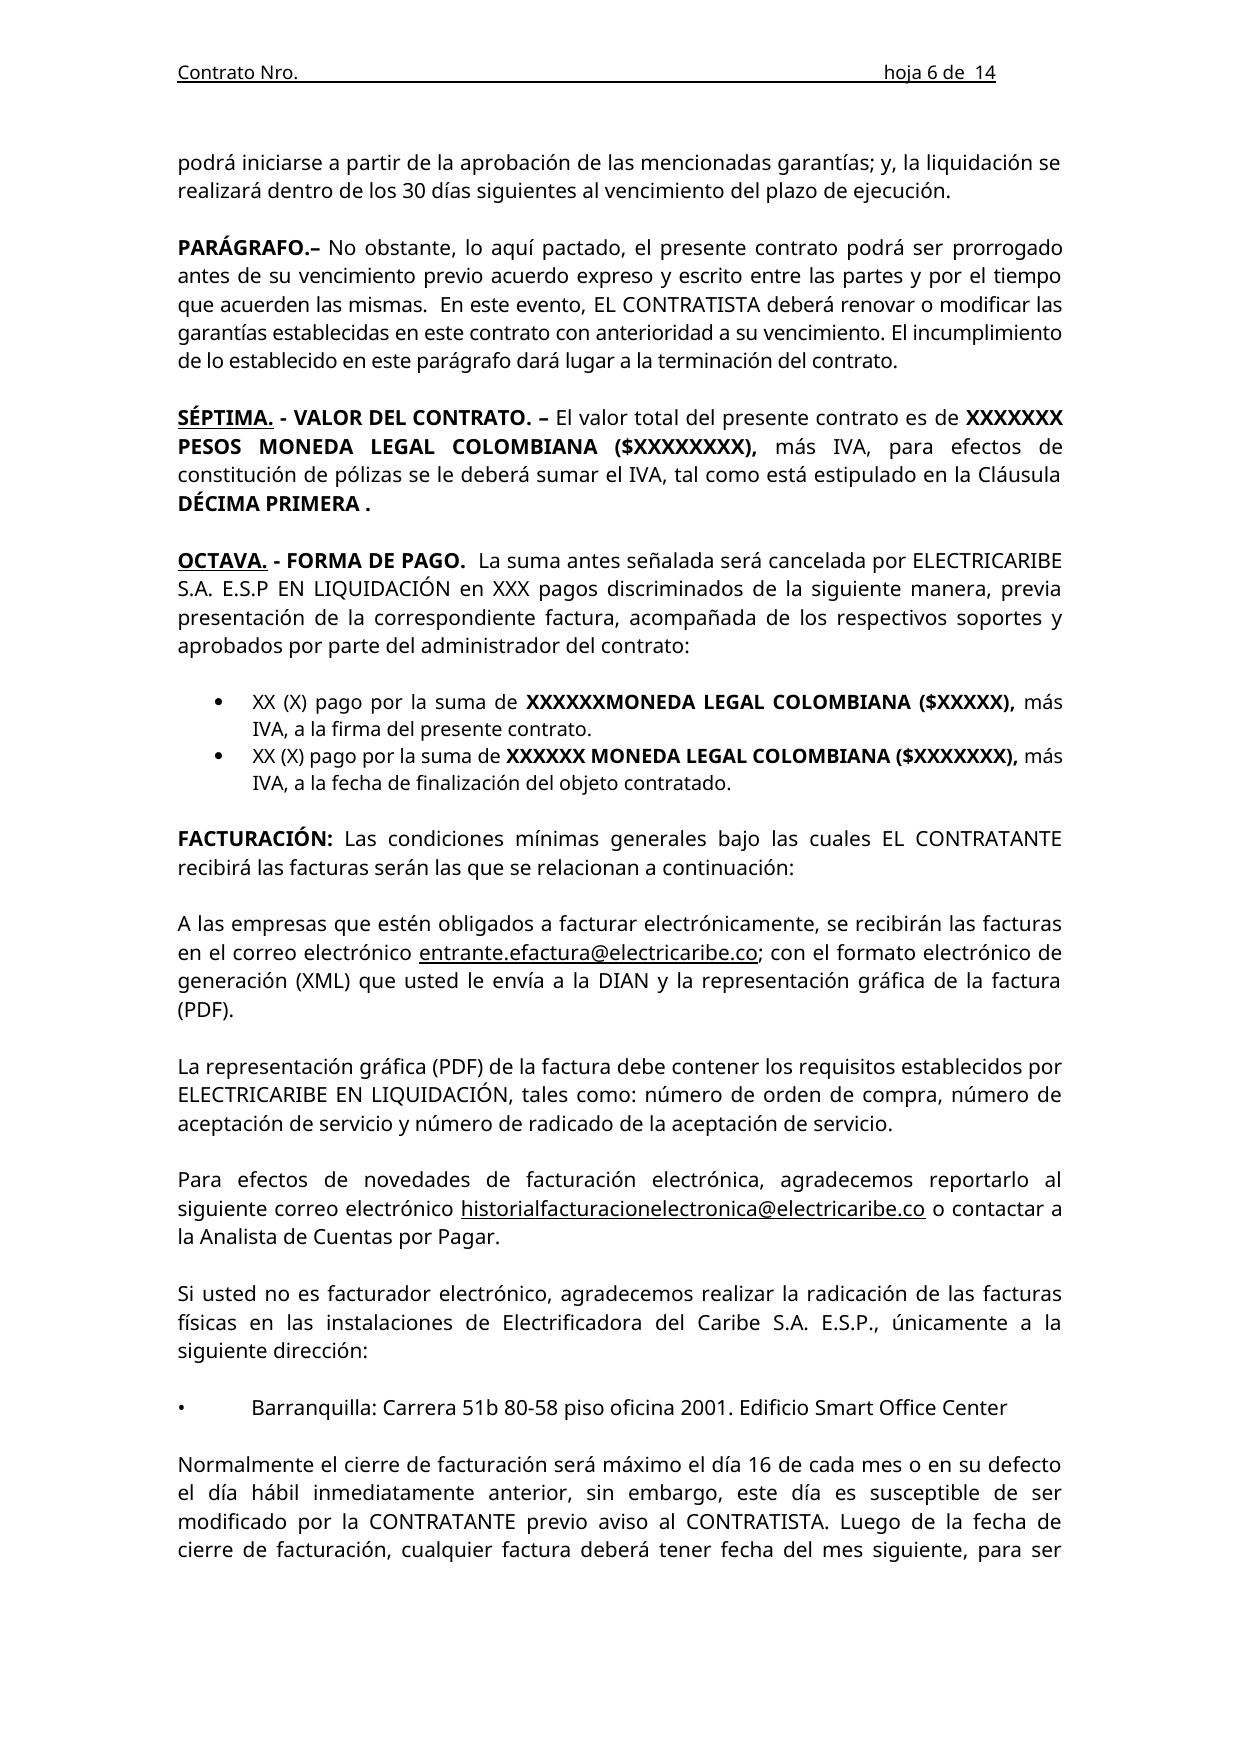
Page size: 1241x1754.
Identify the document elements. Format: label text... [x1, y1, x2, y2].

text Para efectos de novedades de facturación electrónica, agradecemos reportarlo al siguiente correo electrónico historialfacturacionelectronica@electricaribe.co o contactar a la Analista de Cuentas por Pagar. [177, 1166, 1063, 1251]
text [177, 148, 1063, 204]
list XX (X) pago por la suma de XXXXXX MONEDA LEGAL COLOMBIANA ($XXXXXXX), más IVA, a la fecha de finalización del objeto contratado. [215, 742, 1063, 796]
text A las empresas que estén obligados a facturar electrónicamente, se recibirán las facturas en el correo electrónico entrante.efactura@electricaribe.co; con el formato electrónico de generación (XML) que usted le envía a la DIAN y la representación gráfica de la factura (PDF). [177, 909, 1063, 1023]
list XX (X) pago por la suma de XXXXXXMONEDA LEGAL COLOMBIANA ($XXXXX), más IVA, a la firma del presente contrato. [215, 688, 1063, 742]
text • Barranquilla: Carrera 51b 80-58 piso oficina 2001. Edificio Smart Office Center [177, 1393, 1063, 1421]
text SÉPTIMA. - VALOR DEL CONTRATO. – El valor total del presente contrato es de XXXXXXX PESOS MONEDA LEGAL COLOMBIANA ($XXXXXXXX), más IVA, para efectos de constitución de pólizas se le deberá sumar el IVA, tal como está estipulado en la Cláusula DÉCIMA PRIMERA . [177, 403, 1063, 517]
text PARÁGRAFO.– No obstante, lo aquí pactado, el presente contrato podrá ser prorrogado antes de su vencimiento previo acuerdo expreso y escrito entre las partes y por el tiempo que acuerden las mismas. En este evento, EL CONTRATISTA deberá renovar o modificar las garantías establecidas en este contrato con anterioridad a su vencimiento. El incumplimiento de lo establecido en este parágrafo dará lugar a la terminación del contrato. [177, 233, 1063, 375]
text La representación gráfica (PDF) de la factura debe contener los requisitos establecidos por ELECTRICARIBE EN LIQUIDACIÓN, tales como: número de orden de compra, número de aceptación de servicio y número de radicado de la aceptación de servicio. [177, 1052, 1063, 1137]
text OCTAVA. - FORMA DE PAGO. La suma antes señalada será cancelada por ELECTRICARIBE S.A. E.S.P EN LIQUIDACIÓN en XXX pagos discriminados de la siguiente manera, previa presentación de la correspondiente factura, acompañada de los respectivos soportes y aprobados por parte del administrador del contrato: [177, 546, 1063, 659]
text Si usted no es facturador electrónico, agradecemos realizar la radicación de las facturas físicas en las instalaciones de Electrificadora del Caribe S.A. E.S.P., únicamente a la siguiente dirección: [177, 1279, 1063, 1364]
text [177, 1450, 1063, 1564]
text FACTURACIÓN: Las condiciones mínimas generales bajo las cuales EL CONTRATANTE recibirá las facturas serán las que se relacionan a continuación: [177, 824, 1063, 881]
